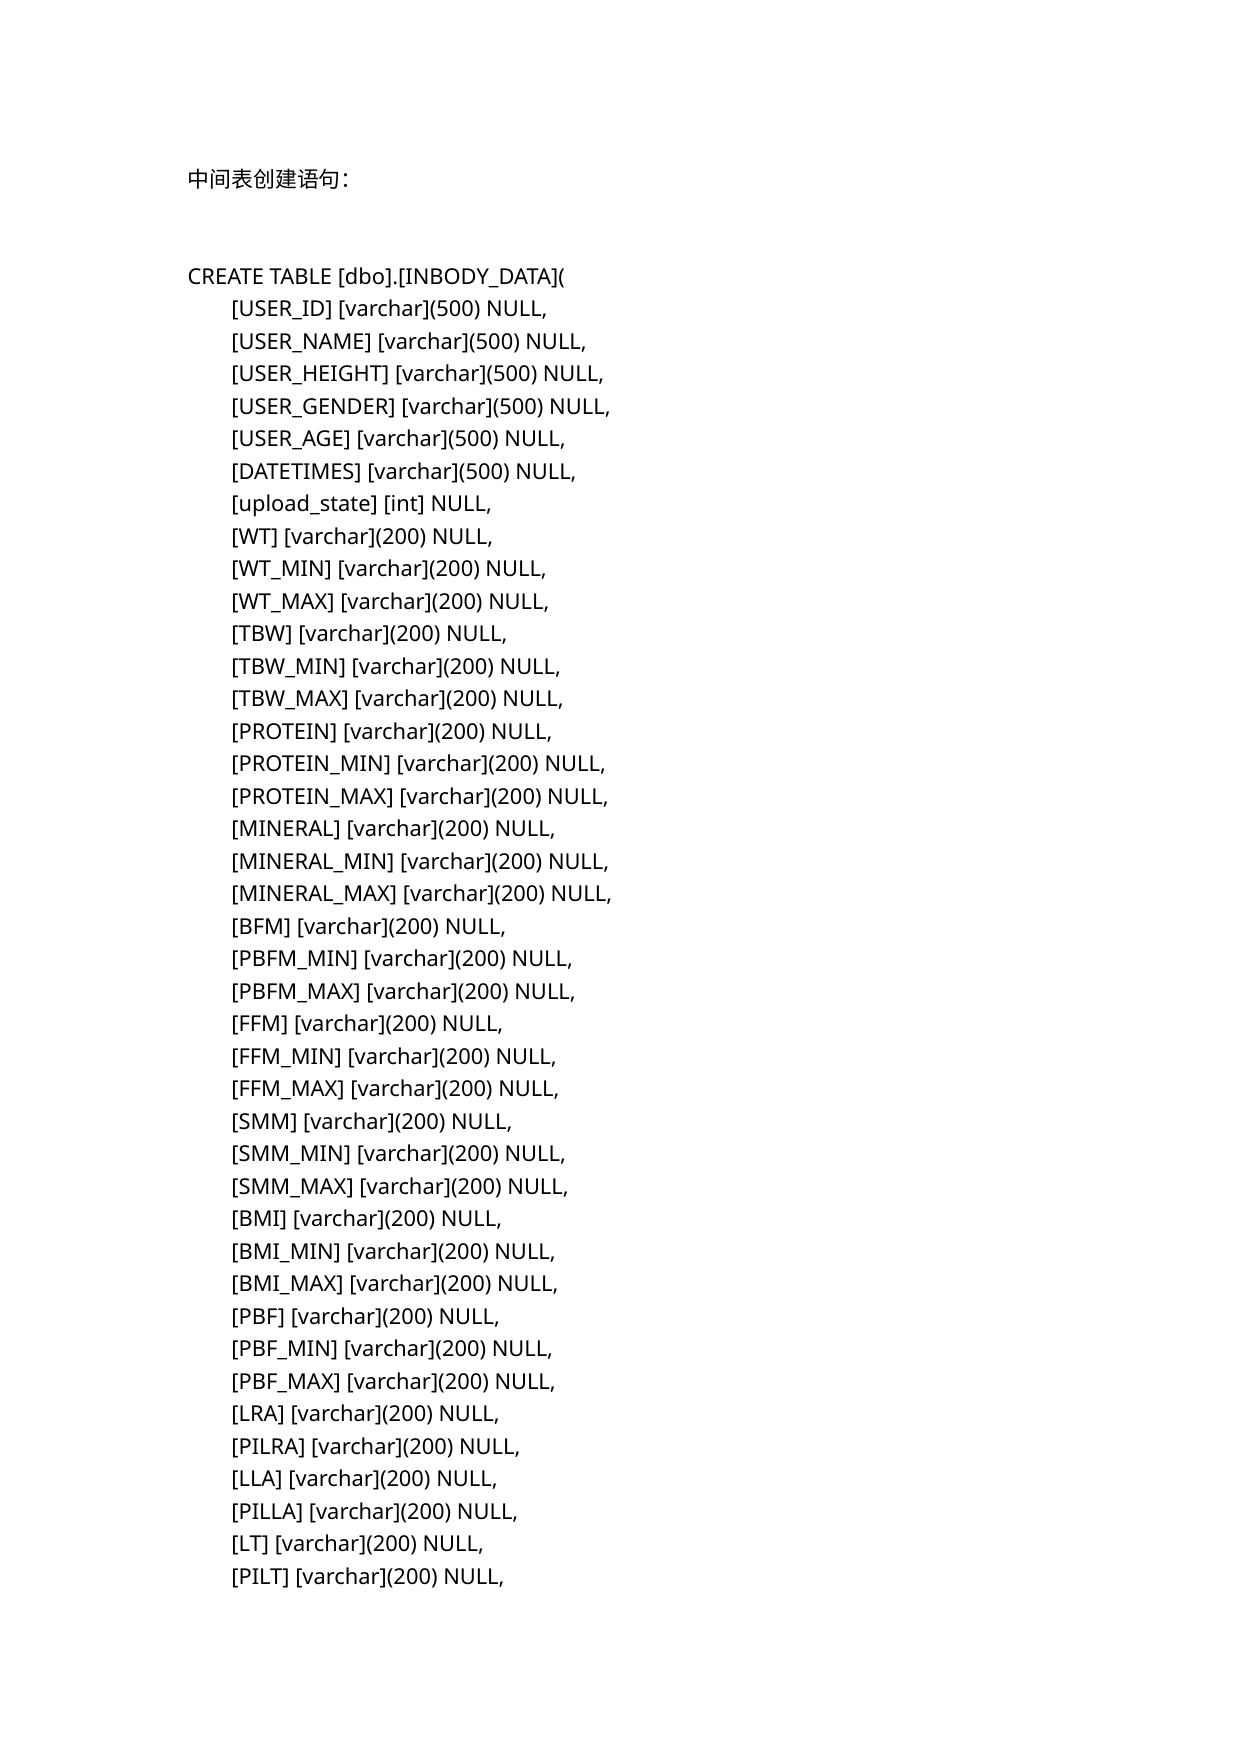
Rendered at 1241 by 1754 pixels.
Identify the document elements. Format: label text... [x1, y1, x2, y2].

text [PBF_MAX] [varchar](200) NULL, [187, 1364, 1053, 1397]
text [BMI_MIN] [varchar](200) NULL, [187, 1234, 1053, 1267]
text [PBFM_MAX] [varchar](200) NULL, [187, 974, 1053, 1007]
text [FFM] [varchar](200) NULL, [187, 1007, 1053, 1039]
text [SMM] [varchar](200) NULL, [187, 1104, 1053, 1137]
text [LT] [varchar](200) NULL, [187, 1527, 1053, 1559]
text [USER_ID] [varchar](500) NULL, [187, 292, 1053, 324]
text [LLA] [varchar](200) NULL, [187, 1462, 1053, 1494]
text [PBFM_MIN] [varchar](200) NULL, [187, 942, 1053, 974]
text [PILLA] [varchar](200) NULL, [187, 1494, 1053, 1527]
text [MINERAL] [varchar](200) NULL, [187, 812, 1053, 844]
text [USER_GENDER] [varchar](500) NULL, [187, 389, 1053, 422]
text [PROTEIN_MAX] [varchar](200) NULL, [187, 779, 1053, 812]
text [USER_HEIGHT] [varchar](500) NULL, [187, 357, 1053, 389]
text [PILT] [varchar](200) NULL, [187, 1559, 1053, 1592]
text [MINERAL_MAX] [varchar](200) NULL, [187, 877, 1053, 909]
text [USER_AGE] [varchar](500) NULL, [187, 422, 1053, 454]
text [upload_state] [int] NULL, [187, 487, 1053, 519]
text [BFM] [varchar](200) NULL, [187, 909, 1053, 942]
text [PILRA] [varchar](200) NULL, [187, 1429, 1053, 1462]
text [TBW] [varchar](200) NULL, [187, 617, 1053, 649]
text [WT_MAX] [varchar](200) NULL, [187, 584, 1053, 617]
text [PROTEIN_MIN] [varchar](200) NULL, [187, 747, 1053, 779]
text [BMI] [varchar](200) NULL, [187, 1202, 1053, 1234]
text [MINERAL_MIN] [varchar](200) NULL, [187, 844, 1053, 877]
text [SMM_MIN] [varchar](200) NULL, [187, 1137, 1053, 1169]
text [BMI_MAX] [varchar](200) NULL, [187, 1267, 1053, 1299]
text [USER_NAME] [varchar](500) NULL, [187, 324, 1053, 357]
text [LRA] [varchar](200) NULL, [187, 1397, 1053, 1429]
text [TBW_MIN] [varchar](200) NULL, [187, 649, 1053, 682]
text [TBW_MAX] [varchar](200) NULL, [187, 682, 1053, 714]
text CREATE TABLE [dbo].[INBODY_DATA]( [187, 259, 1053, 292]
text [FFM_MAX] [varchar](200) NULL, [187, 1072, 1053, 1104]
text [PBF] [varchar](200) NULL, [187, 1299, 1053, 1332]
text [WT_MIN] [varchar](200) NULL, [187, 552, 1053, 584]
text [PROTEIN] [varchar](200) NULL, [187, 714, 1053, 747]
text [DATETIMES] [varchar](500) NULL, [187, 454, 1053, 487]
text [PBF_MIN] [varchar](200) NULL, [187, 1332, 1053, 1364]
text [SMM_MAX] [varchar](200) NULL, [187, 1169, 1053, 1202]
text [WT] [varchar](200) NULL, [187, 519, 1053, 552]
text 中间表创建语句： [187, 162, 1053, 194]
text [FFM_MIN] [varchar](200) NULL, [187, 1039, 1053, 1072]
